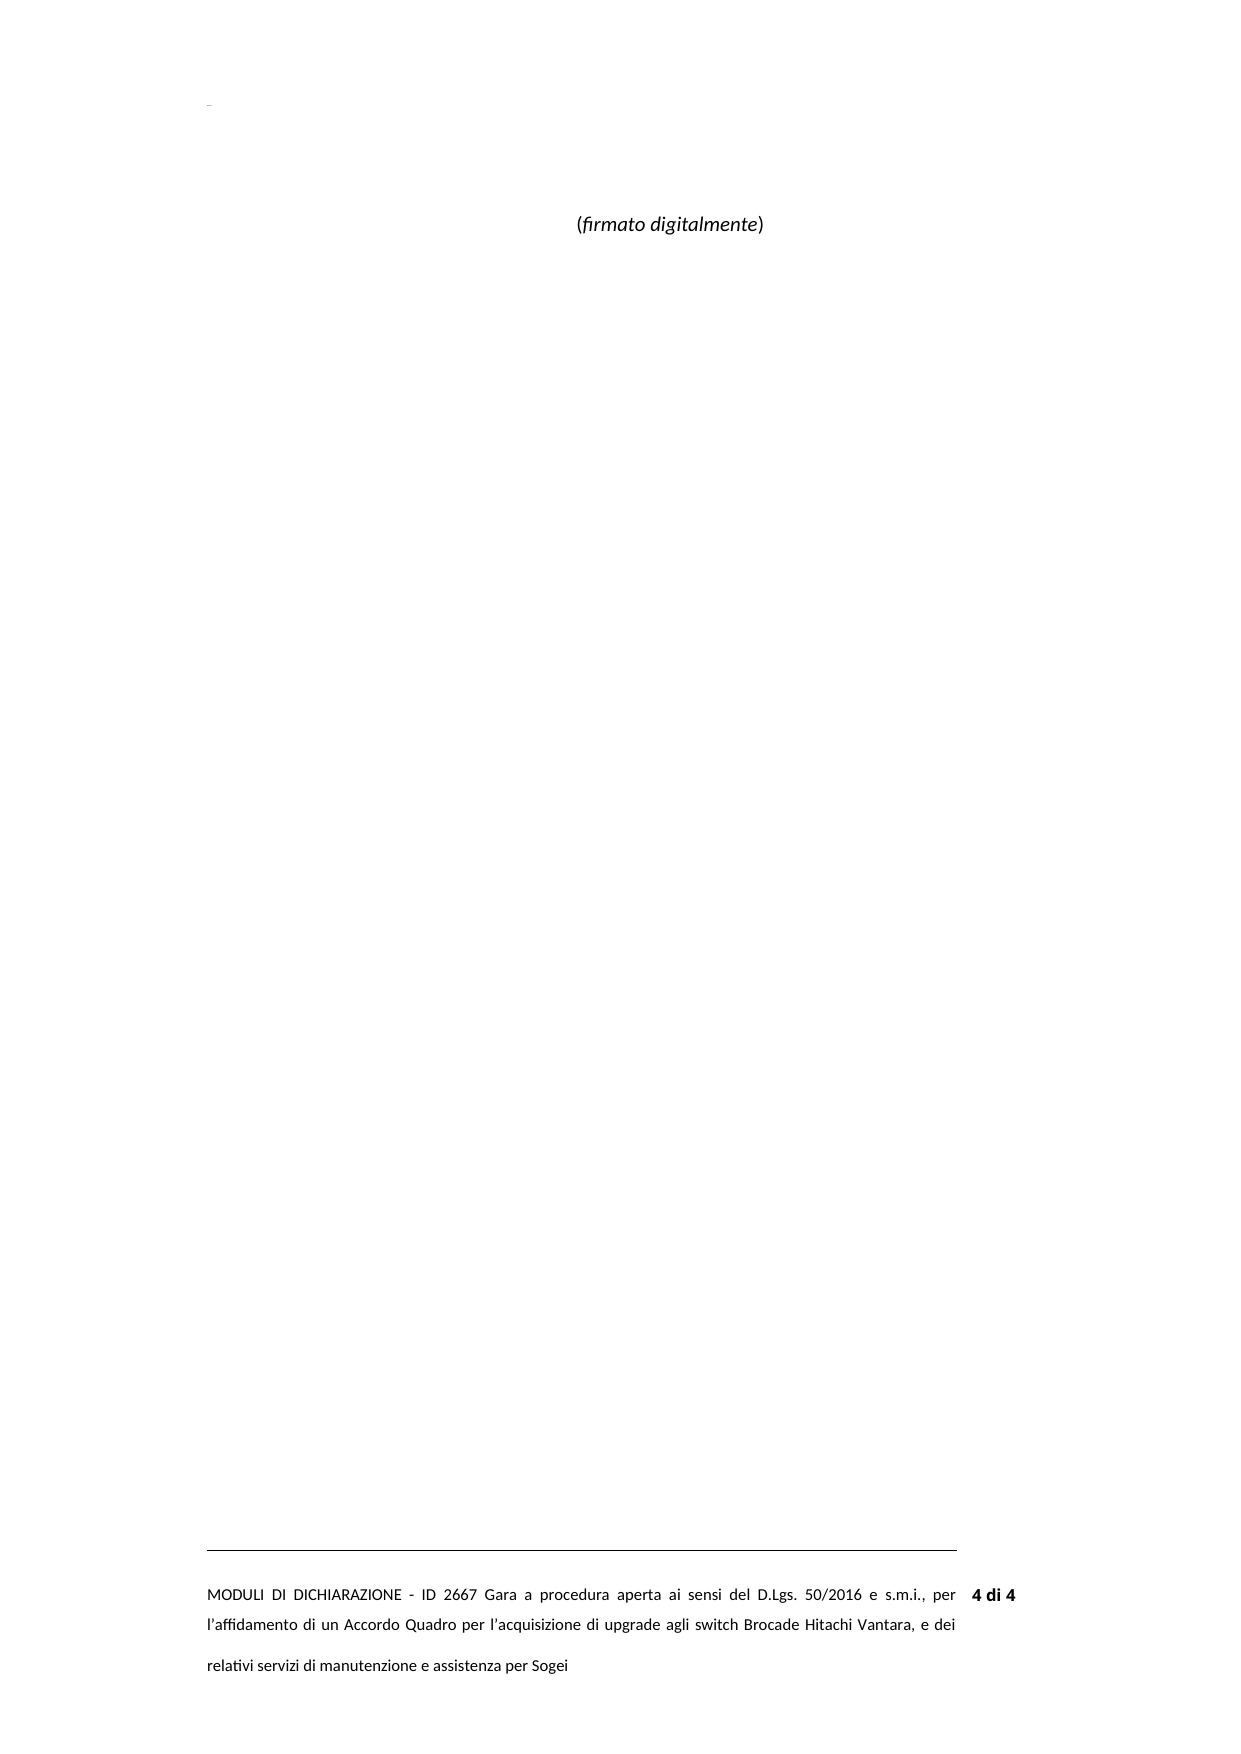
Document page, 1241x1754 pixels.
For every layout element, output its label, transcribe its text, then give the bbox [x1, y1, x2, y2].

text (firmato digitalmente) [576, 207, 1033, 238]
